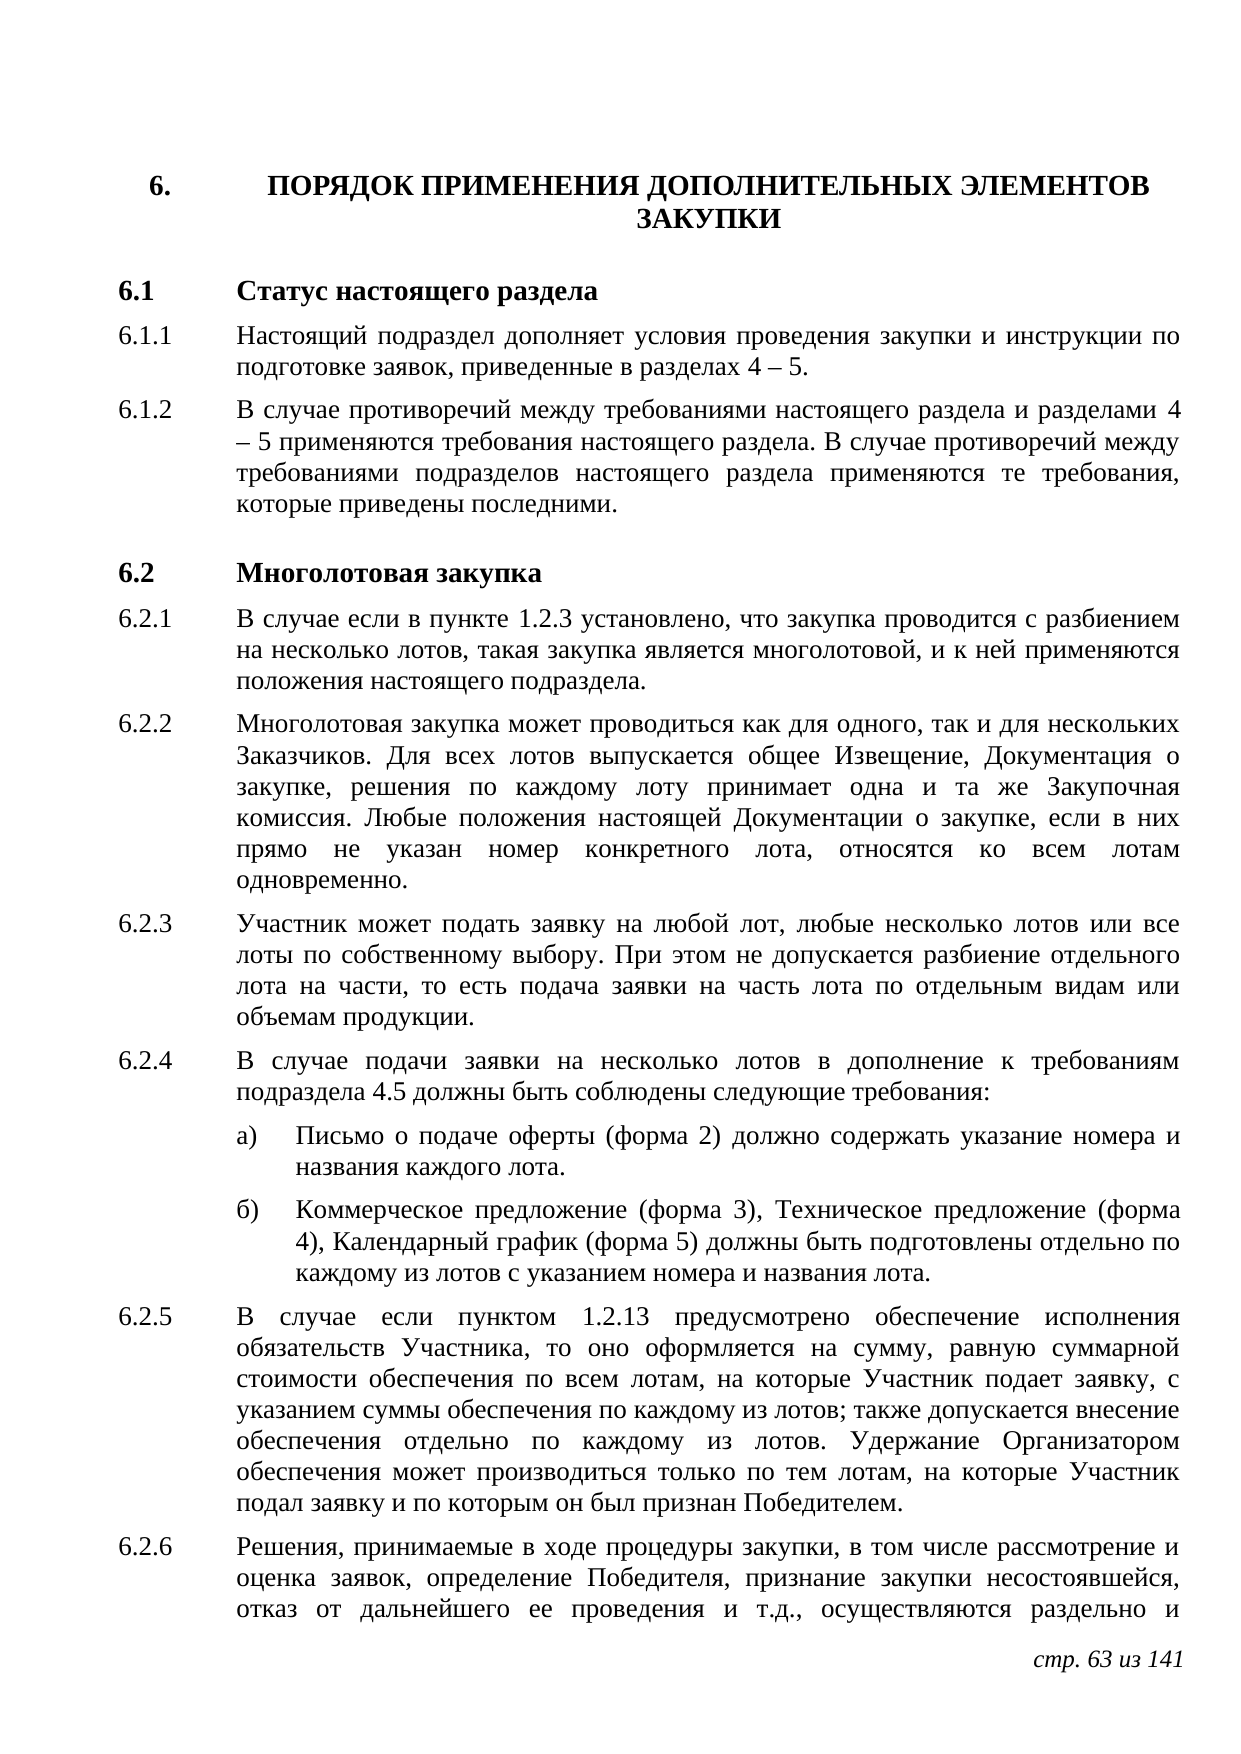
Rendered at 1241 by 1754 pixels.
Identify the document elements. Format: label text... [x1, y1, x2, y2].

list В случае если в пункте 1.2.3 установлено, что закупка проводится с разбиением на несколько лотов, такая закупка является многолотовой, и к ней применяются положения настоящего подраздела. [118, 602, 1181, 695]
list В случае подачи заявки на несколько лотов в дополнение к требованиям подраздела 4.5 должны быть соблюдены следующие требования: [118, 1044, 1181, 1106]
text В случае противоречий между требованиями настоящего раздела и разделами 4 – 5 применяются требования настоящего раздела. В случае противоречий между требованиями подразделов настоящего раздела применяются те требования, которые приведены последними. [118, 393, 1181, 518]
text Письмо о подаче оферты (форма 2) должно содержать указание номера и названия каждого лота. [236, 1119, 1181, 1181]
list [118, 1530, 1181, 1623]
list Участник может подать заявку на любой лот, любые несколько лотов или все лоты по собственному выбору. При этом не допускается разбиение отдельного лота на части, то есть подача заявки на часть лота по отдельным видам или объемам продукции. [118, 907, 1181, 1032]
list В случае если пунктом 1.2.13 предусмотрено обеспечение исполнения обязательств Участника, то оно оформляется на сумму, равную суммарной стоимости обеспечения по всем лотам, на которые Участник подает заявку, с указанием суммы обеспечения по каждому из лотов; также допускается внесение обеспечения отдельно по каждому из лотов. Удержание Организатором обеспечения может производиться только по тем лотам, на которые Участник подал заявку и по которым он был признан Победителем. [118, 1299, 1181, 1518]
text Коммерческое предложение (форма 3), Техническое предложение (форма 4), Календарный график (форма 5) должны быть подготовлены отдельно по каждому из лотов с указанием номера и названия лота. [236, 1194, 1181, 1287]
text Настоящий подраздел дополняет условия проведения закупки и инструкции по подготовке заявок, приведенные в разделах 4 – 5. [118, 319, 1181, 381]
subtitle Статус настоящего раздела [118, 273, 1181, 306]
subtitle Многолотовая закупка [118, 556, 1181, 589]
subtitle ПОРЯДОК ПРИМЕНЕНИЯ ДОПОЛНИТЕЛЬНЫХ ЭЛЕМЕНТОВ ЗАКУПКИ [118, 168, 1181, 235]
list Многолотовая закупка может проводиться как для одного, так и для нескольких Заказчиков. Для всех лотов выпускается общее Извещение, Документация о закупке, решения по каждому лоту принимает одна и та же Закупочная комиссия. Любые положения настоящей Документации о закупке, если в них прямо не указан номер конкретного лота, относятся ко всем лотам одновременно. [118, 708, 1181, 894]
